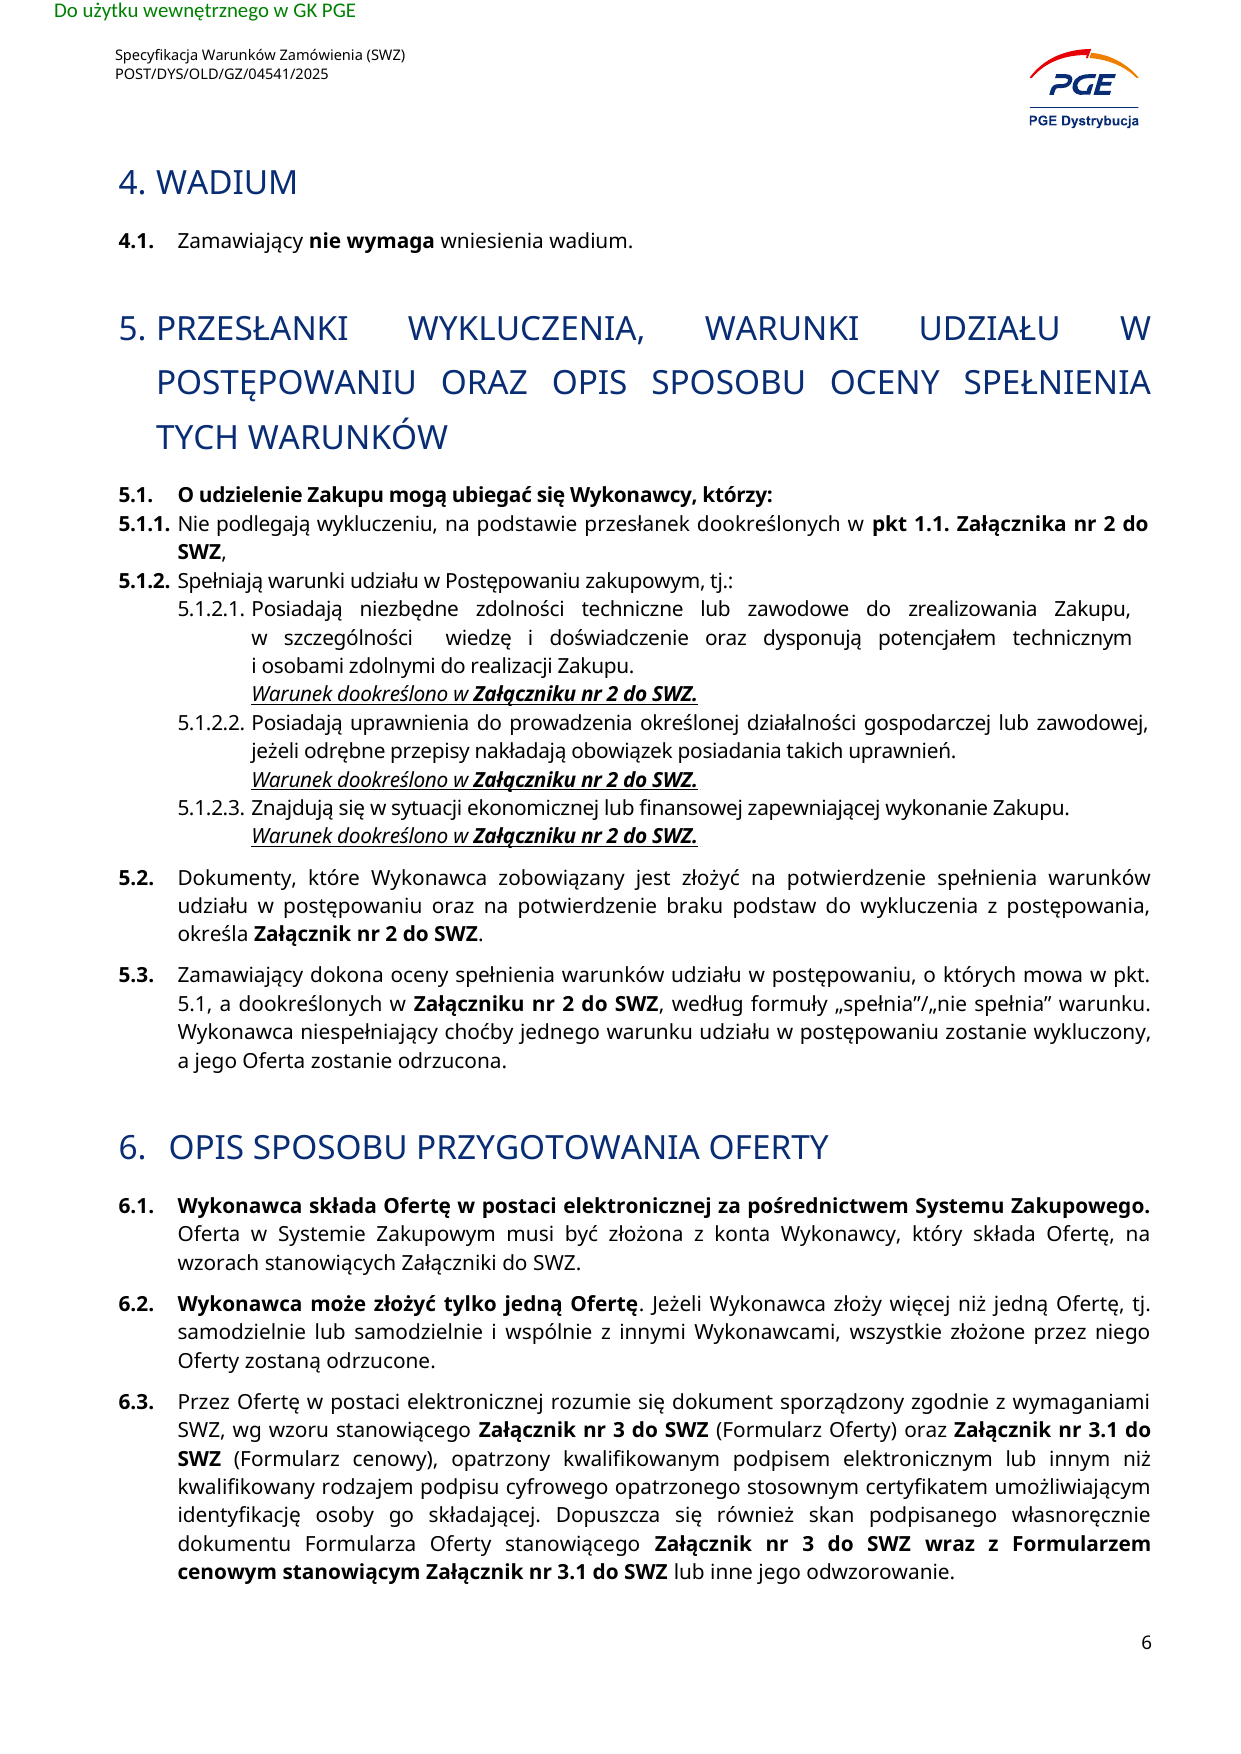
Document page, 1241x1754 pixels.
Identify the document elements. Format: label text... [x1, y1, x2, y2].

subtitle PRZESŁANKI WYKLUCZENIA, WARUNKI UDZIAŁU W POSTĘPOWANIU ORAZ OPIS SPOSOBU OCENY SPEŁNIENIA TYCH WARUNKÓW [118, 304, 1152, 459]
list Przez Ofertę w postaci elektronicznej rozumie się dokument sporządzony zgodnie z wymaganiami SWZ, wg wzoru stanowiącego Załącznik nr 3 do SWZ (Formularz Oferty) oraz Załącznik nr 3.1 do SWZ (Formularz cenowy), opatrzony kwalifikowanym podpisem elektronicznym lub innym niż kwalifikowany rodzajem podpisu cyfrowego opatrzonego stosownym certyfikatem umożliwiającym identyfikację osoby go składającej. Dopuszcza się również skan podpisanego własnoręcznie dokumentu Formularza Oferty stanowiącego Załącznik nr 3 do SWZ wraz z Formularzem cenowym stanowiącym Załącznik nr 3.1 do SWZ lub inne jego odwzorowanie. [118, 1387, 1152, 1586]
list Warunek dookreślono w Załączniku nr 2 do SWZ. [251, 679, 1149, 708]
subtitle WADIUM [118, 159, 1152, 204]
list Warunek dookreślono w Załączniku nr 2 do SWZ. [251, 822, 1149, 850]
list Wykonawca składa Ofertę w postaci elektronicznej za pośrednictwem Systemu Zakupowego. Oferta w Systemie Zakupowym musi być złożona z konta Wykonawcy, który składa Ofertę, na wzorach stanowiących Załączniki do SWZ. [118, 1191, 1152, 1276]
list Zamawiający nie wymaga wniesienia wadium. [118, 226, 1152, 254]
list Znajdują się w sytuacji ekonomicznej lub finansowej zapewniającej wykonanie Zakupu. [177, 793, 1149, 822]
list Zamawiający dokona oceny spełnienia warunków udziału w postępowaniu, o których mowa w pkt. 5.1, a dookreślonych w Załączniku nr 2 do SWZ, według formuły „spełnia”/„nie spełnia” warunku. Wykonawca niespełniający choćby jednego warunku udziału w postępowaniu zostanie wykluczony, a jego Oferta zostanie odrzucona. [118, 960, 1152, 1074]
list Posiadają uprawnienia do prowadzenia określonej działalności gospodarczej lub zawodowej, jeżeli odrębne przepisy nakładają obowiązek posiadania takich uprawnień. [177, 708, 1149, 765]
list Nie podlegają wykluczeniu, na podstawie przesłanek dookreślonych w pkt 1.1. Załącznika nr 2 do SWZ, [118, 509, 1149, 566]
list O udzielenie Zakupu mogą ubiegać się Wykonawcy, którzy: [118, 480, 1149, 509]
list Dokumenty, które Wykonawca zobowiązany jest złożyć na potwierdzenie spełnienia warunków udziału w postępowaniu oraz na potwierdzenie braku podstaw do wykluczenia z postępowania, określa Załącznik nr 2 do SWZ. [118, 863, 1152, 948]
list Warunek dookreślono w Załączniku nr 2 do SWZ. [251, 765, 1149, 793]
list Wykonawca może złożyć tylko jedną Ofertę. Jeżeli Wykonawca złoży więcej niż jedną Ofertę, tj. samodzielnie lub samodzielnie i wspólnie z innymi Wykonawcami, wszystkie złożone przez niego Oferty zostaną odrzucone. [118, 1289, 1152, 1374]
list Spełniają warunki udziału w Postępowaniu zakupowym, tj.: [118, 566, 1149, 594]
list Posiadają niezbędne zdolności techniczne lub zawodowe do zrealizowania Zakupu, w szczególności wiedzę i doświadczenie oraz dysponują potencjałem technicznym i osobami zdolnymi do realizacji Zakupu. [177, 594, 1149, 679]
subtitle OPIS SPOSOBU PRZYGOTOWANIA OFERTY [118, 1124, 1152, 1169]
